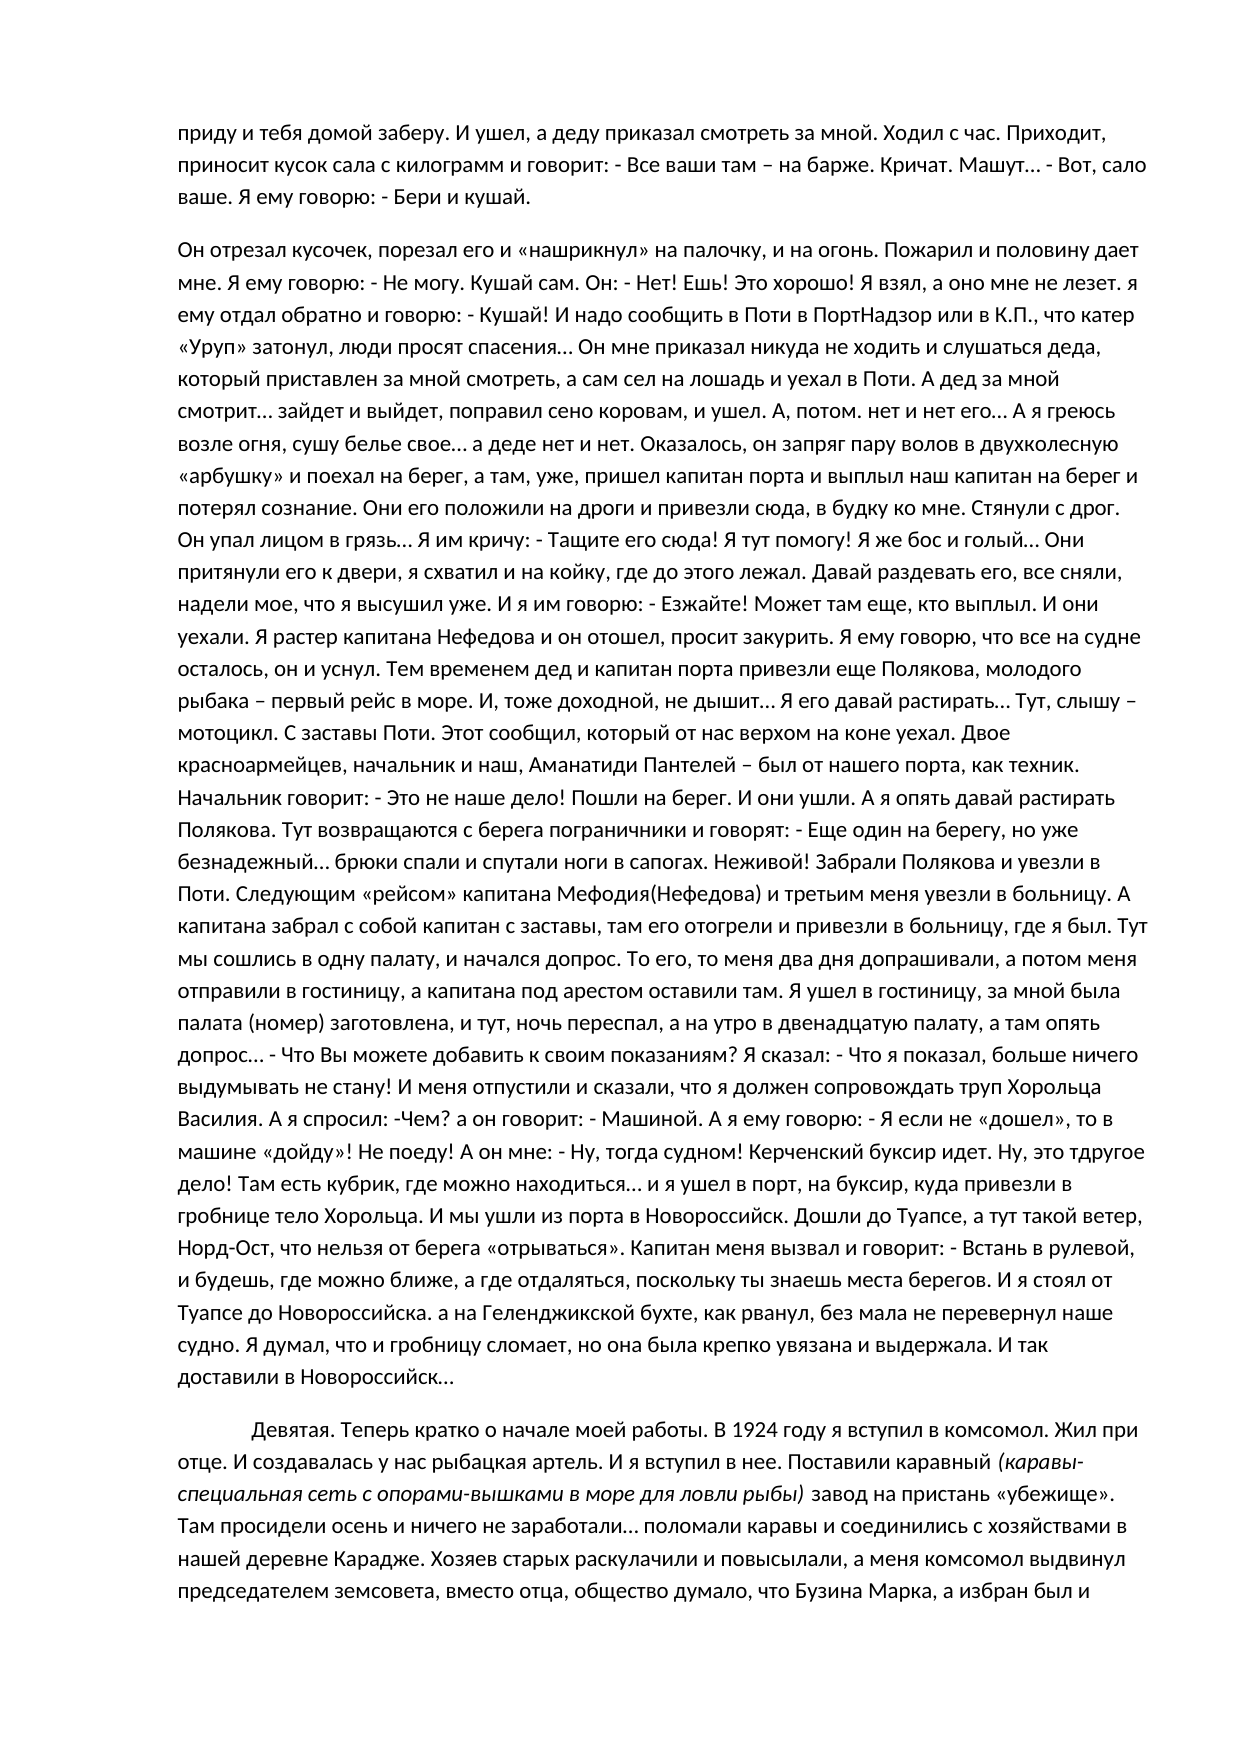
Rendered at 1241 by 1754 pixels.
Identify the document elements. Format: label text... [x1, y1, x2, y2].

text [177, 1415, 1152, 1604]
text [177, 118, 1152, 211]
text Он отрезал кусочек, порезал его и «нашрикнул» на палочку, и на огонь. Пожарил и половину дает мне. Я ему говорю: - Не могу. Кушай сам. Он: - Нет! Ешь! Это хорошо! Я взял, а оно мне не лезет. я ему отдал обратно и говорю: - Кушай! И надо сообщить в Поти в ПортНадзор или в К.П., что катер «Уруп» затонул, люди просят спасения… Он мне приказал никуда не ходить и слушаться деда, который приставлен за мной смотреть, а сам сел на лошадь и уехал в Поти. А дед за мной смотрит… зайдет и выйдет, поправил сено коровам, и ушел. А, потом. нет и нет его… А я греюсь возле огня, сушу белье свое… а деде нет и нет. Оказалось, он запряг пару волов в двухколесную «арбушку» и поехал на берег, а там, уже, пришел капитан порта и выплыл наш капитан на берег и потерял сознание. Они его положили на дроги и привезли сюда, в будку ко мне. Стянули с дрог. Он упал лицом в грязь… Я им кричу: - Тащите его сюда! Я тут помогу! Я же бос и голый… Они притянули его к двери, я схватил и на койку, где до этого лежал. Давай раздевать его, все сняли, надели мое, что я высушил уже. И я им говорю: - Езжайте! Может там еще, кто выплыл. И они уехали. Я растер капитана Нефедова и он отошел, просит закурить. Я ему говорю, что все на судне осталось, он и уснул. Тем временем дед и капитан порта привезли еще Полякова, молодого рыбака – первый рейс в море. И, тоже доходной, не дышит… Я его давай растирать… Тут, слышу – мотоцикл. С заставы Поти. Этот сообщил, который от нас верхом на коне уехал. Двое красноармейцев, начальник и наш, Аманатиди Пантелей – был от нашего порта, как техник. Начальник говорит: - Это не наше дело! Пошли на берег. И они ушли. А я опять давай растирать Полякова. Тут возвращаются с берега пограничники и говорят: - Еще один на берегу, но уже безнадежный… брюки спали и спутали ноги в сапогах. Неживой! Забрали Полякова и увезли в Поти. Следующим «рейсом» капитана Мефодия(Нефедова) и третьим меня увезли в больницу. А капитана забрал с собой капитан с заставы, там его отогрели и привезли в больницу, где я был. Тут мы сошлись в одну палату, и начался допрос. То его, то меня два дня допрашивали, а потом меня отправили в гостиницу, а капитана под арестом оставили там. Я ушел в гостиницу, за мной была палата (номер) заготовлена, и тут, ночь переспал, а на утро в двенадцатую палату, а там опять допрос… - Что Вы можете добавить к своим показаниям? Я сказал: - Что я показал, больше ничего выдумывать не стану! И меня отпустили и сказали, что я должен сопровождать труп Хорольца Василия. А я спросил: -Чем? а он говорит: - Машиной. А я ему говорю: - Я если не «дошел», то в машине «дойду»! Не поеду! А он мне: - Ну, тогда судном! Керченский буксир идет. Ну, это тдругое дело! Там есть кубрик, где можно находиться… и я ушел в порт, на буксир, куда привезли в гробнице тело Хорольца. И мы ушли из порта в Новороссийск. Дошли до Туапсе, а тут такой ветер, Норд-Ост, что нельзя от берега «отрываться». Капитан меня вызвал и говорит: - Встань в рулевой, и будешь, где можно ближе, а где отдаляться, поскольку ты знаешь места берегов. И я стоял от Туапсе до Новороссийска. а на Геленджикской бухте, как рванул, без мала не перевернул наше судно. Я думал, что и гробницу сломает, но она была крепко увязана и выдержала. И так доставили в Новороссийск… [177, 236, 1152, 1390]
